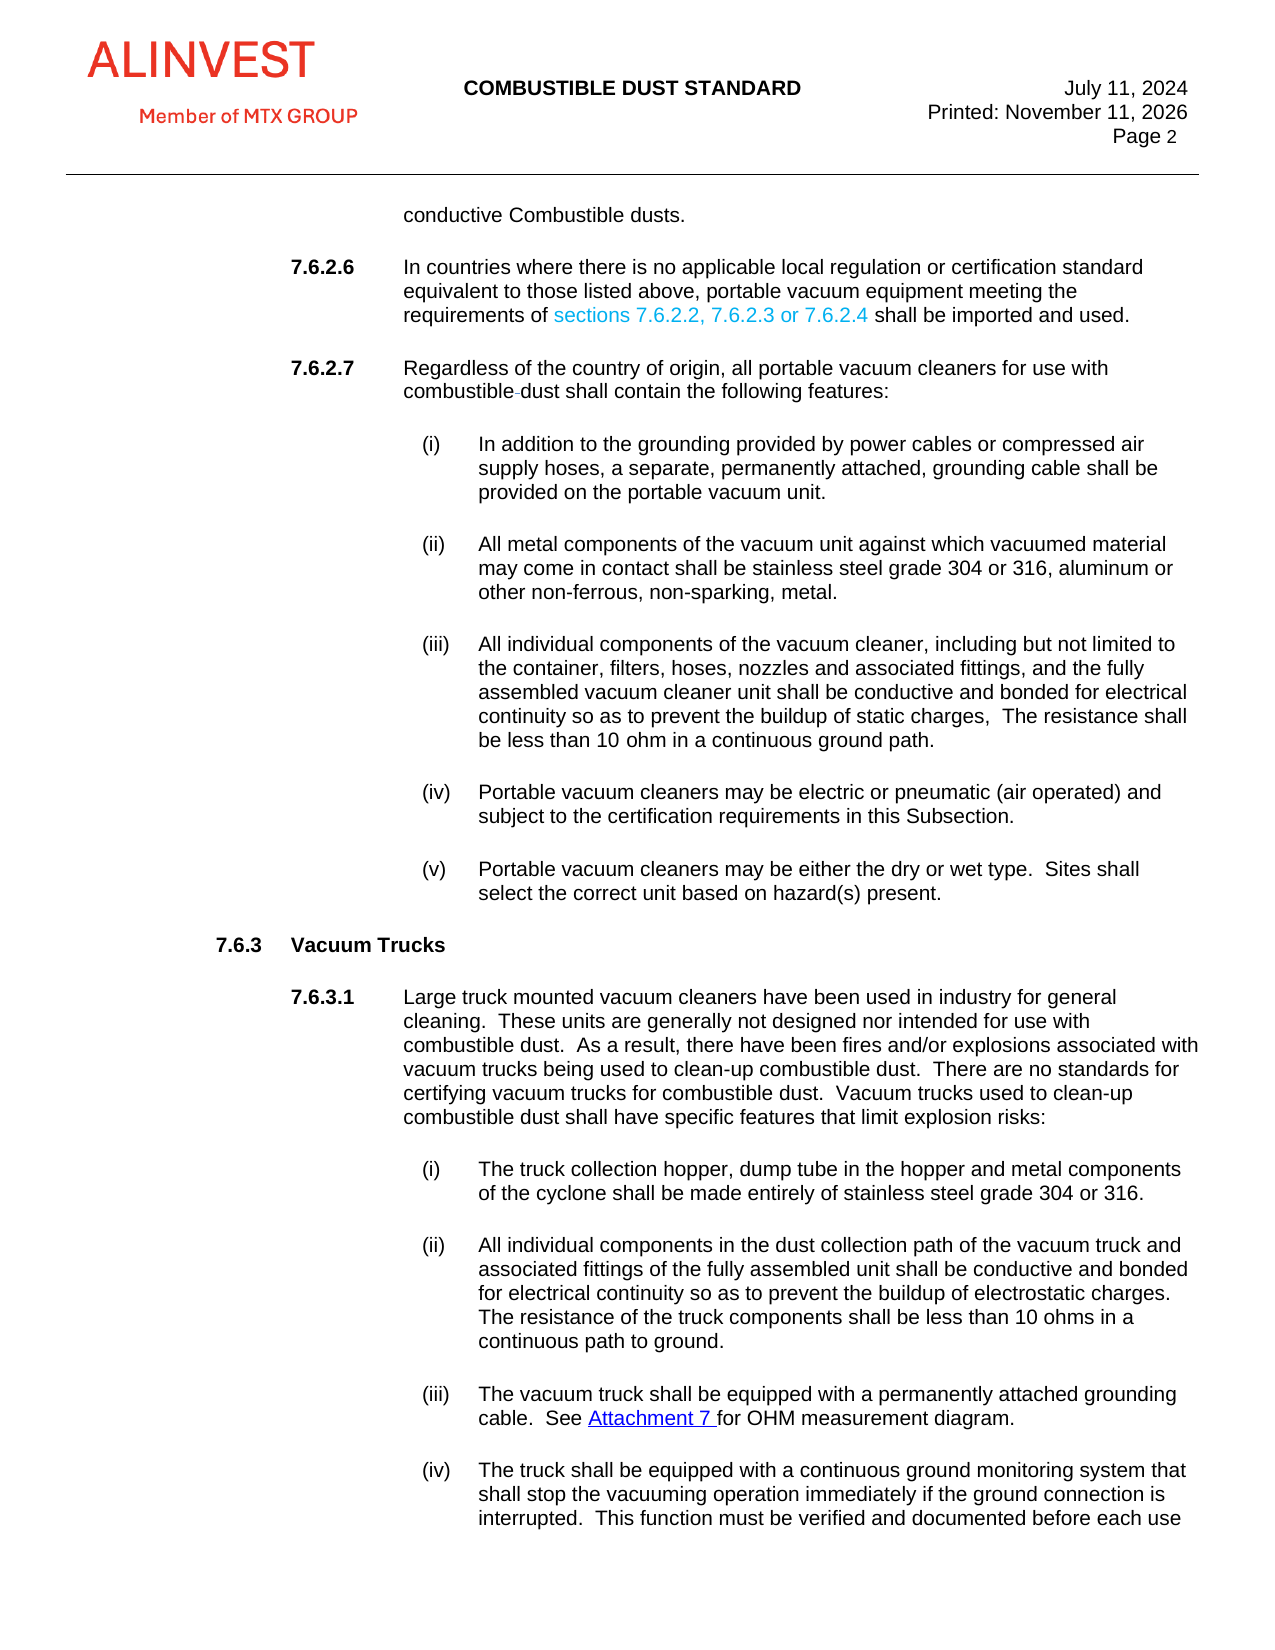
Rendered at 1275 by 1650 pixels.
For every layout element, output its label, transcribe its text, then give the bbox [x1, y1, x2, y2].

list In countries where there is no applicable local regulation or certification standard equivalent to those listed above, portable vacuum equipment meeting the requirements of sections 7.6.2.2, 7.6.2.3 or 7.6.2.4 shall be imported and used. [291, 255, 1200, 355]
list Portable vacuum cleaners may be either the dry or wet type. Sites shall select the correct unit based on hazard(s) present. [422, 856, 1200, 933]
list Regardless of the country of origin, all portable vacuum cleaners for use with combustible dust shall contain the following features: [291, 355, 1200, 432]
list In addition to the grounding provided by power cables or compressed air supply hoses, a separate, permanently attached, grounding cable shall be provided on the portable vacuum unit. [422, 432, 1200, 532]
list All metal components of the vacuum unit against which vacuumed material may come in contact shall be stainless steel grade 304 or 316, aluminum or other non-ferrous, non-sparking, metal. [422, 532, 1200, 632]
list Vacuum Trucks [216, 933, 1200, 985]
list Large truck mounted vacuum cleaners have been used in industry for general cleaning. These units are generally not designed nor intended for use with combustible dust. As a result, there have been fires and/or explosions associated with vacuum trucks being used to clean-up combustible dust. There are no standards for certifying vacuum trucks for combustible dust. Vacuum trucks used to clean-up combustible dust shall have specific features that limit explosion risks: [291, 985, 1200, 1157]
list All individual components in the dust collection path of the vacuum truck and associated fittings of the fully assembled unit shall be conductive and bonded for electrical continuity so as to prevent the buildup of electrostatic charges. The resistance of the truck components shall be less than 10 ohms in a continuous path to ground. [422, 1233, 1200, 1381]
list The vacuum truck shall be equipped with a permanently attached grounding cable. See Attachment 7 for OHM measurement diagram. [422, 1381, 1200, 1458]
list Portable vacuum cleaners may be electric or pneumatic (air operated) and subject to the certification requirements in this Subsection. [422, 780, 1200, 856]
list The truck collection hopper, dump tube in the hopper and metal components of the cyclone shall be made entirely of stainless steel grade 304 or 316. [422, 1157, 1200, 1233]
picture [76, 28, 367, 134]
list All individual components of the vacuum cleaner, including but not limited to the container, filters, hoses, nozzles and associated fittings, and the fully assembled vacuum cleaner unit shall be conductive and bonded for electrical continuity so as to prevent the buildup of static charges, The resistance shall be less than 10 ohm in a continuous ground path. [422, 632, 1200, 780]
